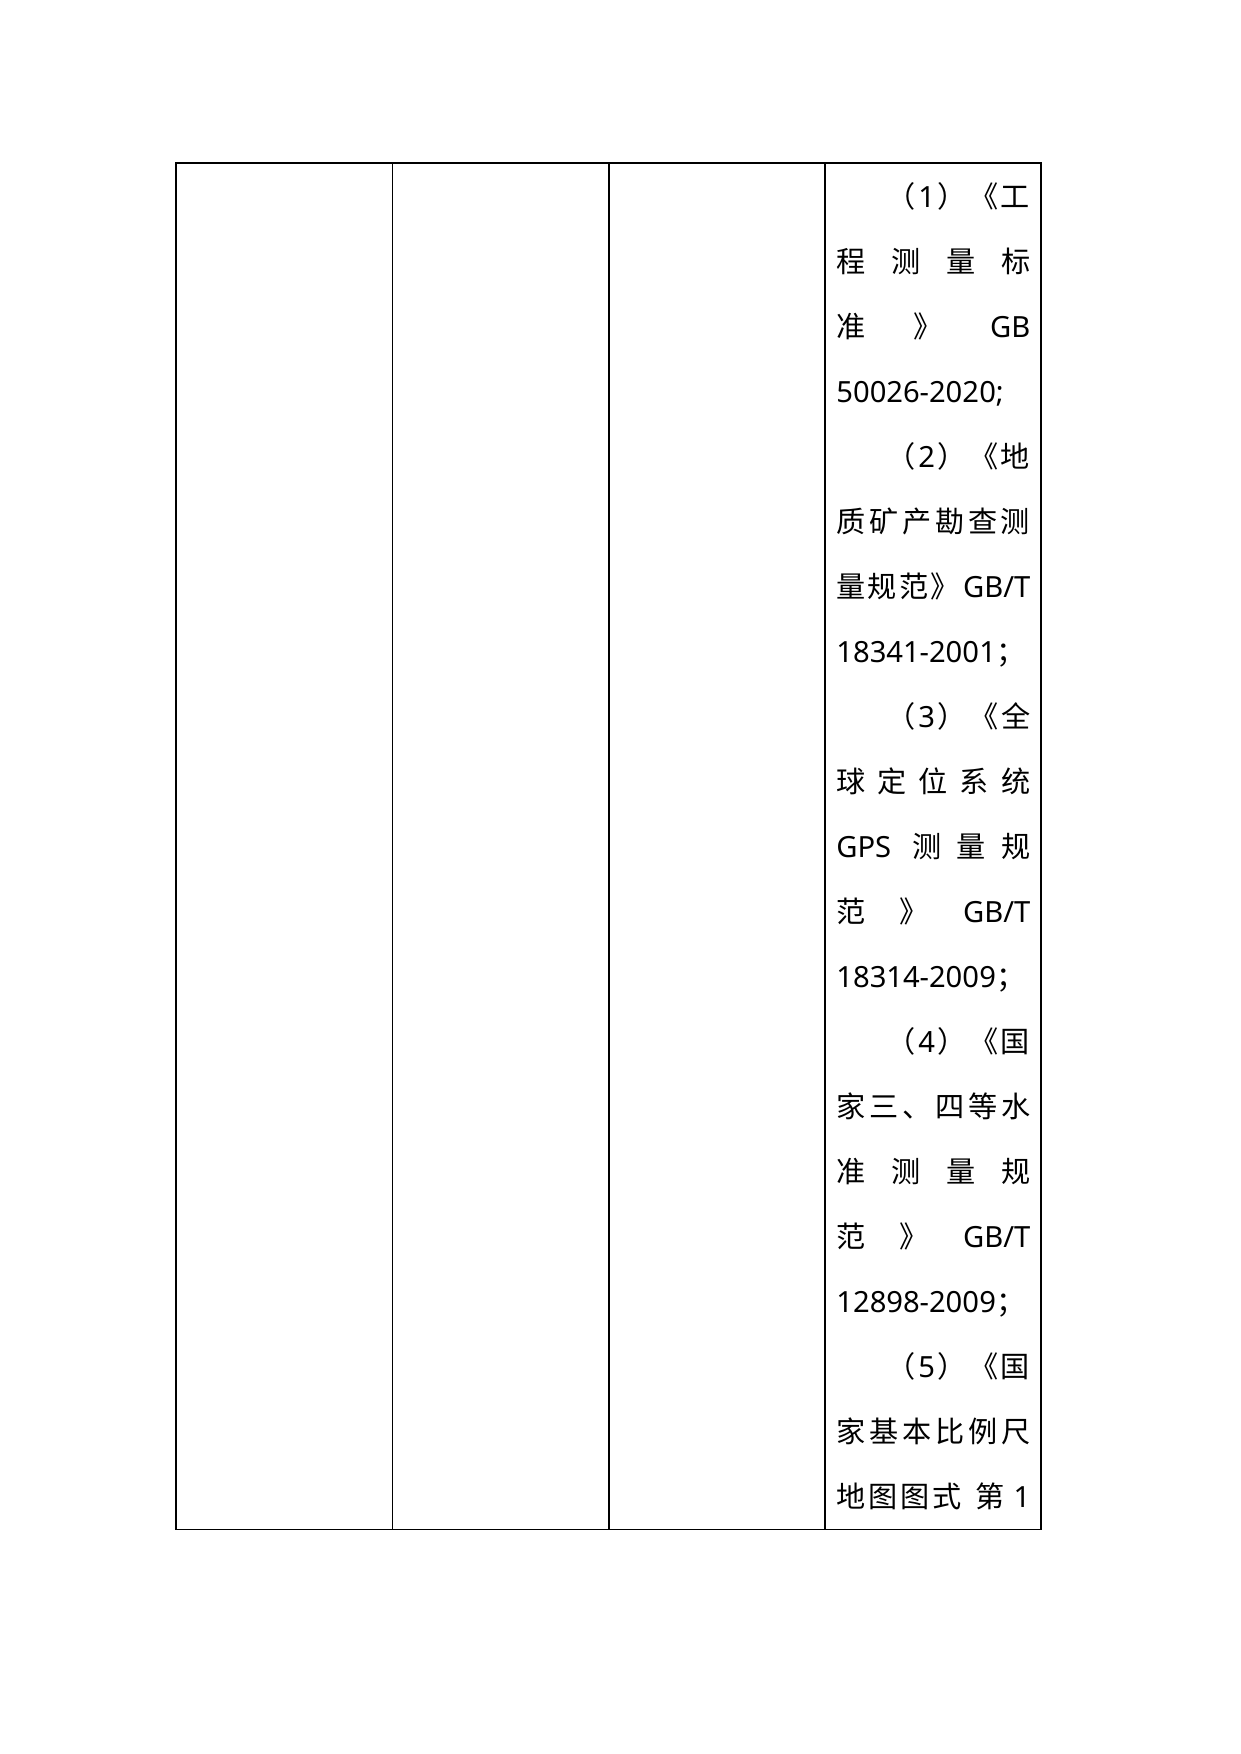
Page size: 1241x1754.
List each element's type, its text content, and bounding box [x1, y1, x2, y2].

table_cell [610, 164, 824, 1528]
table_cell 1 [393, 164, 608, 1528]
table_cell [177, 164, 392, 1528]
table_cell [826, 164, 1040, 1528]
